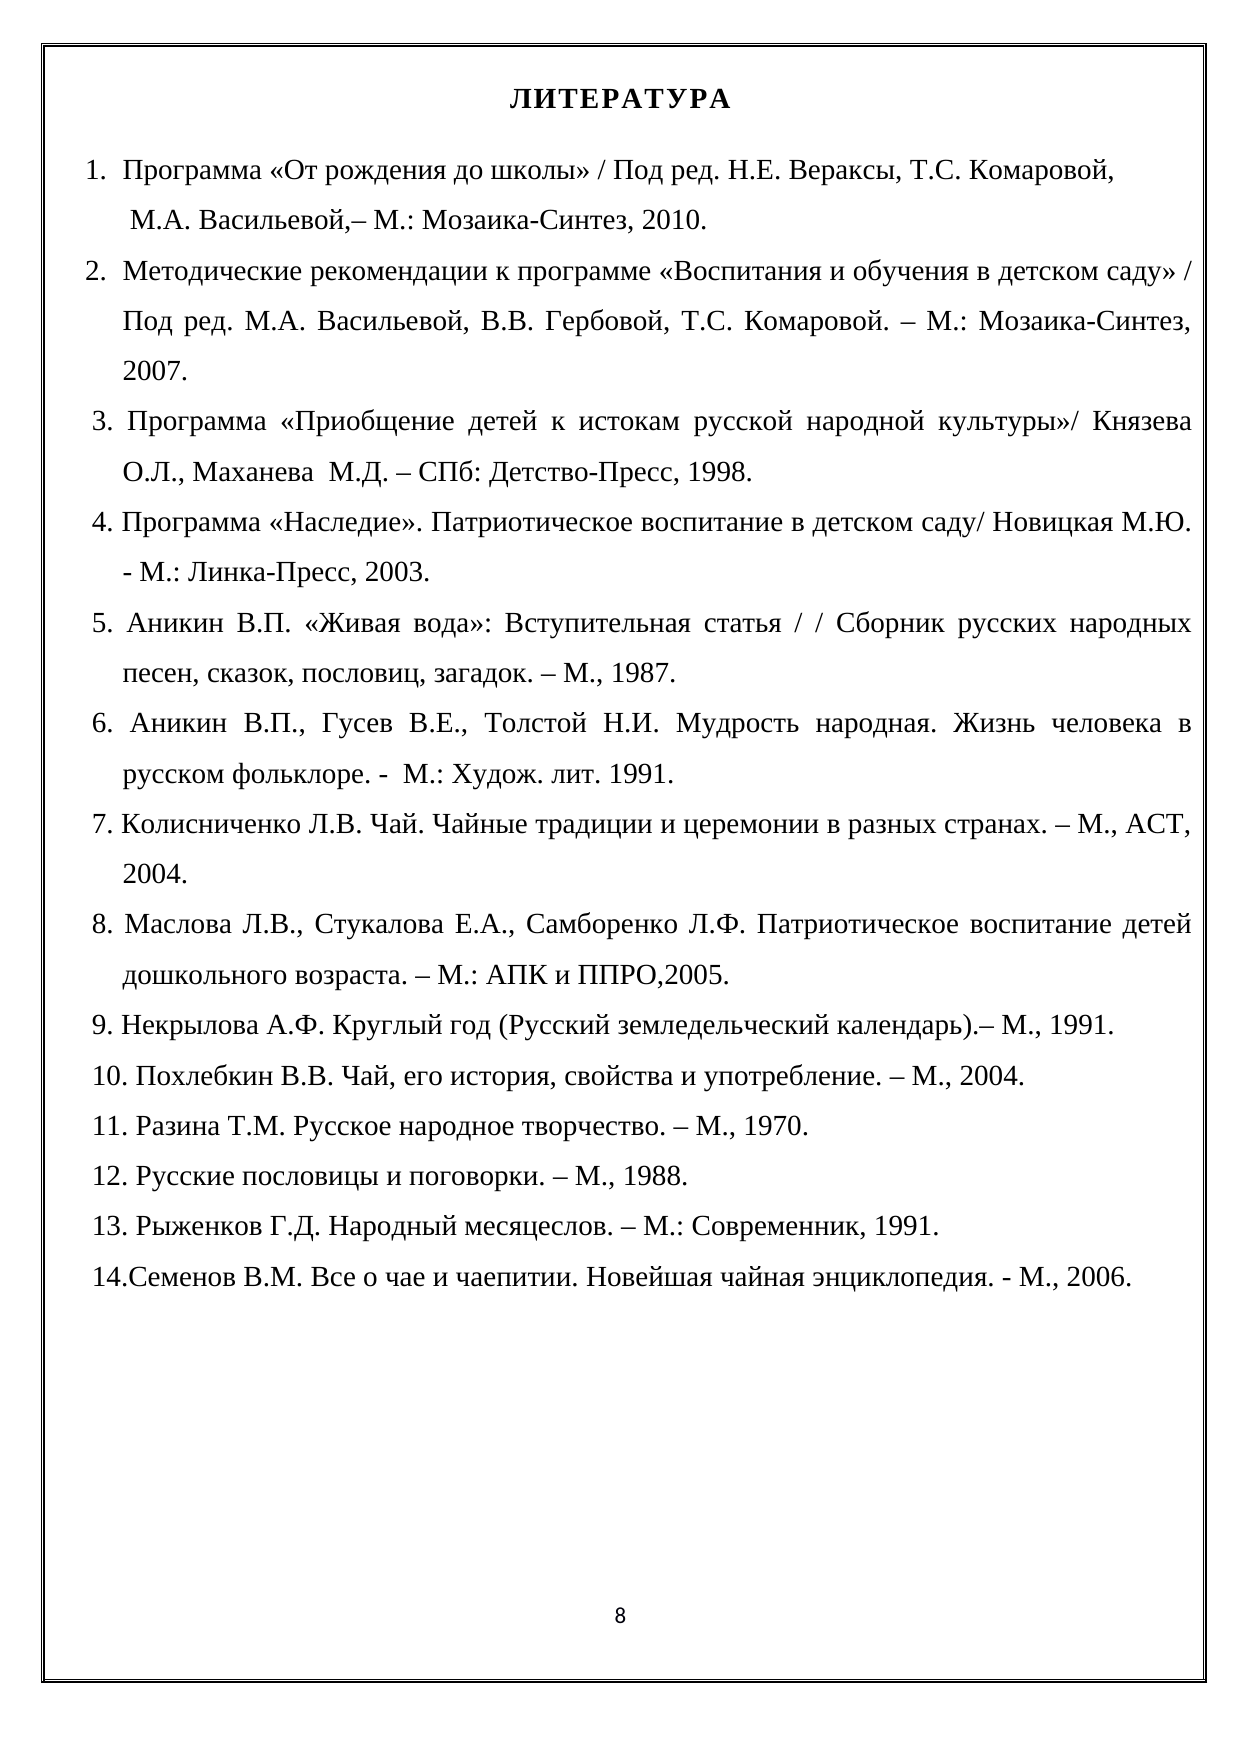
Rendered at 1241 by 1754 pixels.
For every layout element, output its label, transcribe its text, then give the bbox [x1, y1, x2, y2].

text 10. Похлебкин В.В. Чай, его история, свойства и употребление. – М., 2004. [92, 1058, 1193, 1091]
text 7. Колисниченко Л.В. Чай. Чайные традиции и церемонии в разных странах. – М., АСТ, 2004. [92, 806, 1193, 890]
text 11. Разина Т.М. Русское народное творчество. – М., 1970. [92, 1108, 1193, 1141]
list Методические рекомендации к программе «Воспитания и обучения в детском саду» / Под ред. М.А. Васильевой, В.В. Гербовой, Т.С. Комаровой. – М.: Мозаика-Синтез, 2007. [85, 253, 1193, 387]
text 8. Маслова Л.В., Стукалова Е.А., Самборенко Л.Ф. Патриотическое воспитание детей дошкольного возраста. – М.: АПК и ППРО,2005. [92, 907, 1193, 991]
text 14.Семенов В.М. Все о чае и чаепитии. Новейшая чайная энциклопедия. - М., 2006. [92, 1259, 1193, 1292]
text 13. Рыженков Г.Д. Народный месяцеслов. – М.: Современник, 1991. [92, 1208, 1193, 1242]
text 5. Аникин В.П. «Живая вода»: Вступительная статья / / Сборник русских народных песен, сказок, пословиц, загадок. – М., 1987. [92, 605, 1193, 689]
text ЛИТЕРАТУРА [47, 81, 1193, 114]
text 6. Аникин В.П., Гусев В.Е., Толстой Н.И. Мудрость народная. Жизнь человека в русском фольклоре. - М.: Худож. лит. 1991. [92, 705, 1193, 789]
text 9. Некрылова А.Ф. Круглый год (Русский земледельческий календарь).– М., 1991. [92, 1007, 1193, 1041]
text 12. Русские пословицы и поговорки. – М., 1988. [92, 1158, 1193, 1192]
text 3. Программа «Приобщение детей к истокам русской народной культуры»/ Князева О.Л., Маханева М.Д. – СПб: Детство-Пресс, 1998. [92, 403, 1193, 487]
text М.А. Васильевой,– М.: Мозаика-Синтез, 2010. [122, 202, 1193, 236]
list Программа «От рождения до школы» / Под ред. Н.Е. Вераксы, Т.С. Комаровой, [85, 152, 1193, 186]
text 4. Программа «Наследие». Патриотическое воспитание в детском саду/ Новицкая М.Ю. - М.: Линка-Пресс, 2003. [92, 504, 1193, 588]
